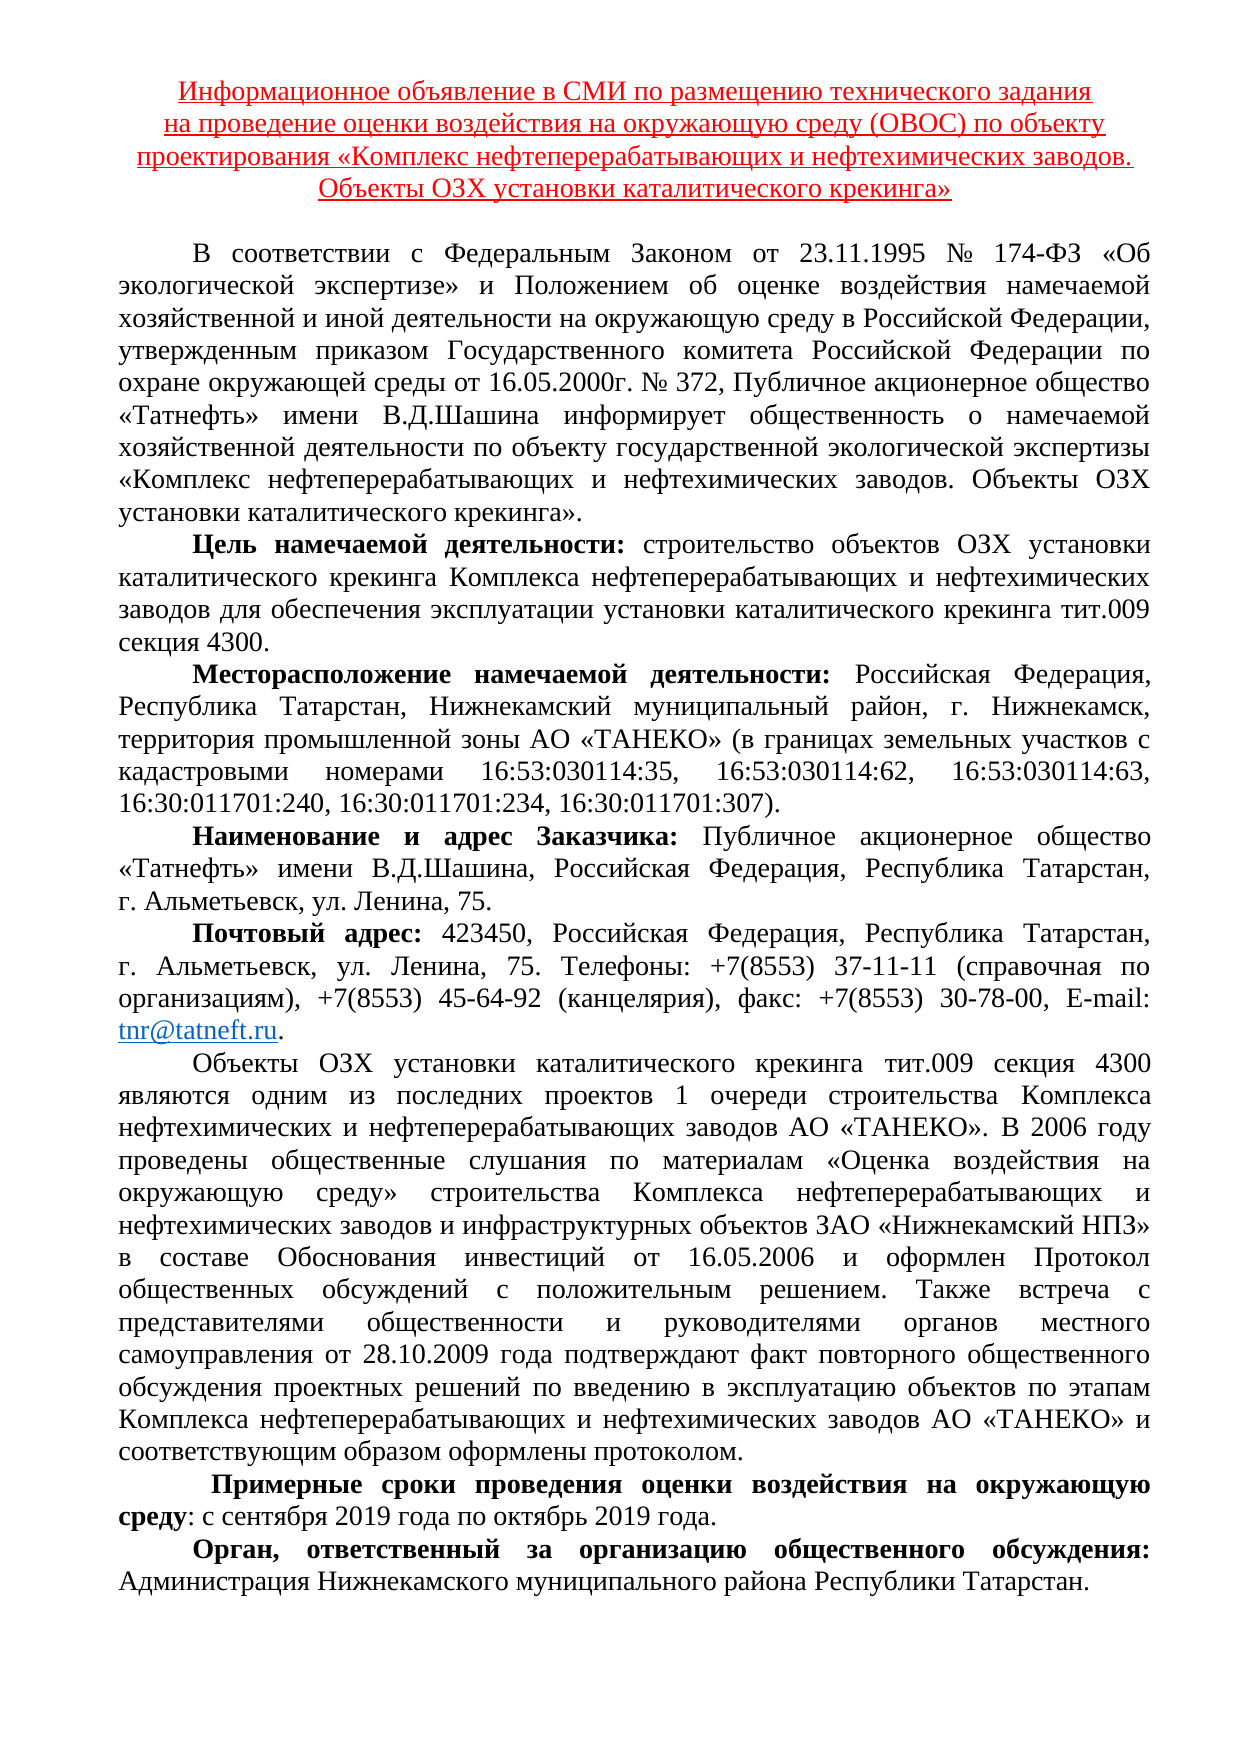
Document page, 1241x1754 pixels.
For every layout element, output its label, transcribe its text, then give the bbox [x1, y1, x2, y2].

text на проведение оценки воздействия на окружающую среду (ОВОС) по объекту проектирования «Комплекс нефтеперерабатывающих и нефтехимических заводов. Объекты ОЗХ установки каталитического крекинга» [118, 106, 1152, 203]
text Примерные сроки проведения оценки воздействия на окружающую среду: с сентября 2019 года по октябрь 2019 года. [118, 1467, 1152, 1532]
text Орган, ответственный за организацию общественного обсуждения: Администрация Нижнекамского муниципального района Республики Татарстан. [118, 1532, 1152, 1596]
text Месторасположение намечаемой деятельности: Российская Федерация, Республика Татарстан, Нижнекамский муниципальный район, г. Нижнекамск, территория промышленной зоны АО «ТАНЕКО» (в границах земельных участков с кадастровыми номерами 16:53:030114:35, 16:53:030114:62, 16:53:030114:63, 16:30:011701:240, 16:30:011701:234, 16:30:011701:307). [118, 657, 1152, 819]
text Информационное объявление в СМИ по размещению технического задания [118, 74, 1152, 106]
text Наименование и адрес Заказчика: Публичное акционерное общество «Татнефть» имени В.Д.Шашина, Российская Федерация, Республика Татарстан, г. Альметьевск, ул. Ленина, 75. [118, 819, 1152, 916]
text Объекты ОЗХ установки каталитического крекинга тит.009 секция 4300 являются одним из последних проектов 1 очереди строительства Комплекса нефтехимических и нефтеперерабатывающих заводов АО «ТАНЕКО». В 2006 году проведены общественные слушания по материалам «Оценка воздействия на окружающую среду» строительства Комплекса нефтеперерабатывающих и нефтехимических заводов и инфраструктурных объектов ЗАО «Нижнекамский НПЗ» в составе Обоснования инвестиций от 16.05.2006 и оформлен Протокол общественных обсуждений с положительным решением. Также встреча с представителями общественности и руководителями органов местного самоуправления от 28.10.2009 года подтверждают факт повторного общественного обсуждения проектных решений по введению в эксплуатацию объектов по этапам Комплекса нефтеперерабатывающих и нефтехимических заводов АО «ТАНЕКО» и соответствующим образом оформлены протоколом. [118, 1046, 1152, 1467]
text Почтовый адрес: 423450, Российская Федерация, Республика Татарстан, г. Альметьевск, ул. Ленина, 75. Телефоны: +7(8553) 37-11-11 (справочная по организациям), +7(8553) 45-64-92 (канцелярия), факс: +7(8553) 30-78-00, E-mail: tnr@tatneft.ru. [118, 916, 1152, 1046]
text В соответствии с Федеральным Законом от 23.11.1995 № 174-ФЗ «Об экологической экспертизе» и Положением об оценке воздействия намечаемой хозяйственной и иной деятельности на окружающую среду в Российской Федерации, утвержденным приказом Государственного комитета Российской Федерации по охране окружающей среды от 16.05.2000г. № 372, Публичное акционерное общество «Татнефть» имени В.Д.Шашина информирует общественность о намечаемой хозяйственной деятельности по объекту государственной экологической экспертизы «Комплекс нефтеперерабатывающих и нефтехимических заводов. Объекты ОЗХ установки каталитического крекинга». [118, 236, 1152, 527]
text Цель намечаемой деятельности: строительство объектов ОЗХ установки каталитического крекинга Комплекса нефтеперерабатывающих и нефтехимических заводов для обеспечения эксплуатации установки каталитического крекинга тит.009 секция 4300. [118, 527, 1152, 657]
